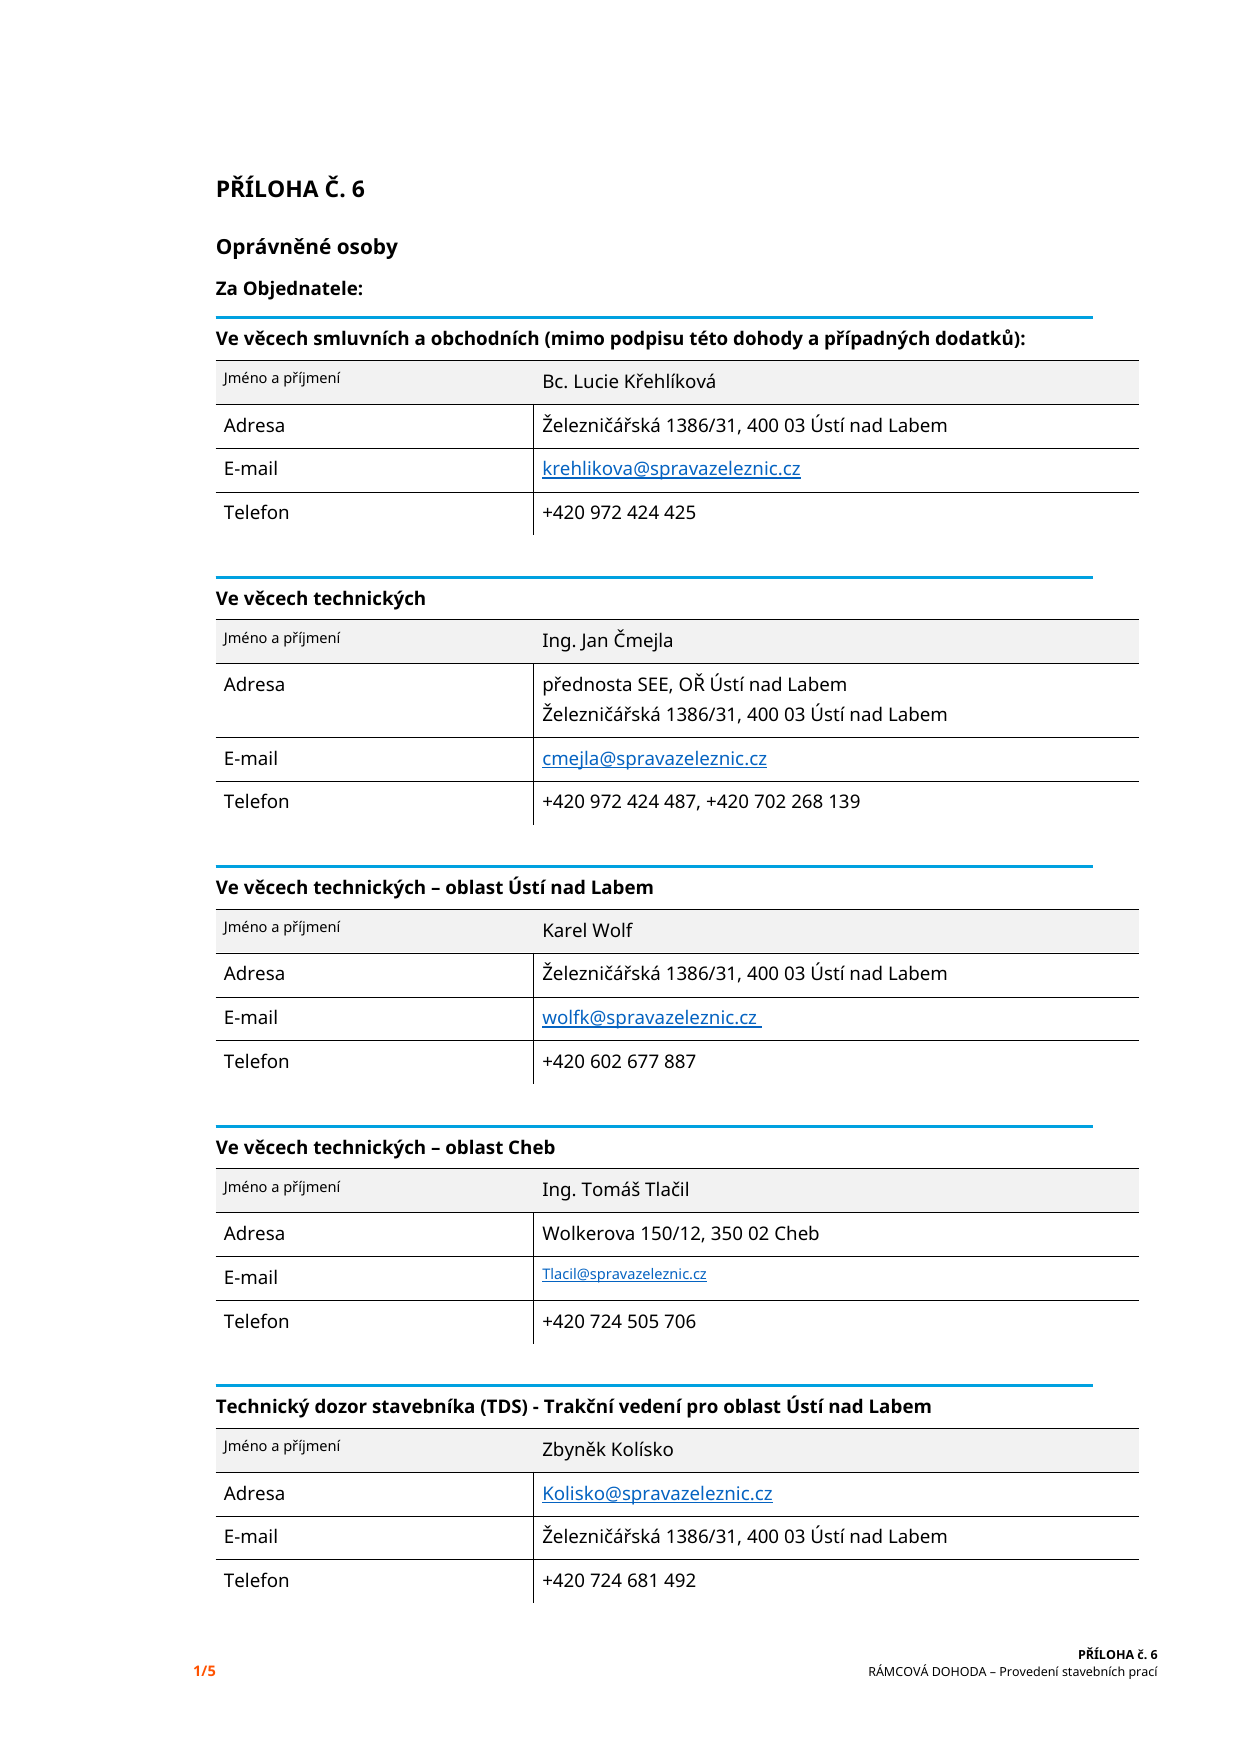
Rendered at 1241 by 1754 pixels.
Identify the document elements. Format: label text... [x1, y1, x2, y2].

table_header Ing. Tomáš Tlačil [534, 1169, 1139, 1212]
table_cell Železničářská 1386/31, 400 03 Ústí nad Labem [534, 405, 1139, 447]
table_cell +420 724 681 492 [534, 1560, 1139, 1603]
table_cell Adresa [216, 954, 533, 996]
table_cell +420 972 424 487, +420 702 268 139 [534, 782, 1139, 824]
table_cell Tlacil@spravazeleznic.cz [534, 1257, 1139, 1300]
table_cell E-mail [216, 449, 533, 491]
table_cell Telefon [216, 782, 533, 824]
table_header Jméno a příjmení [216, 1429, 534, 1472]
table_cell Kolisko@spravazeleznic.cz [534, 1473, 1139, 1516]
table_cell Adresa [216, 405, 533, 447]
table_cell Železničářská 1386/31, 400 03 Ústí nad Labem [534, 1517, 1139, 1559]
table_cell Telefon [216, 493, 533, 535]
table_cell cmejla@spravazeleznic.cz [534, 738, 1139, 781]
table_cell E-mail [216, 998, 533, 1040]
text Technický dozor stavebníka (TDS) - Trakční vedení pro oblast Ústí nad Labem [216, 1387, 1093, 1419]
table_cell Telefon [216, 1301, 533, 1344]
text Ve věcech smluvních a obchodních (mimo podpisu této dohody a případných dodatků): [216, 319, 1093, 351]
table_header Zbyněk Kolísko [534, 1429, 1139, 1472]
table_cell Telefon [216, 1560, 533, 1603]
table_cell krehlikova@spravazeleznic.cz [534, 449, 1139, 491]
text Ve věcech technických [216, 579, 1093, 611]
table_cell Železničářská 1386/31, 400 03 Ústí nad Labem [534, 954, 1139, 996]
text Oprávněné osoby [216, 232, 1093, 260]
table_header Jméno a příjmení [216, 1169, 534, 1212]
text Ve věcech technických – oblast Ústí nad Labem [216, 868, 1093, 900]
table_cell Telefon [216, 1041, 533, 1084]
table_header Jméno a příjmení [216, 910, 534, 952]
table_cell Wolkerova 150/12, 350 02 Cheb [534, 1213, 1139, 1256]
table_cell Adresa [216, 664, 533, 737]
table_cell +420 724 505 706 [534, 1301, 1139, 1344]
table_cell Adresa [216, 1473, 533, 1516]
table_cell E-mail [216, 1257, 533, 1300]
table_cell wolfk@spravazeleznic.cz [534, 998, 1139, 1040]
table_cell Adresa [216, 1213, 533, 1256]
text Příloha č. 6 [216, 172, 1093, 204]
table_header Karel Wolf [534, 910, 1139, 952]
text Ve věcech technických – oblast Cheb [216, 1128, 1093, 1159]
table_header Jméno a příjmení [216, 361, 534, 404]
table_cell E-mail [216, 738, 533, 781]
text Za Objednatele: [216, 276, 1093, 301]
table_cell +420 602 677 887 [534, 1041, 1139, 1084]
table_header Ing. Jan Čmejla [534, 620, 1139, 663]
table_header Bc. Lucie Křehlíková [534, 361, 1139, 404]
table_cell E-mail [216, 1517, 533, 1559]
table_header Jméno a příjmení [216, 620, 534, 663]
table_cell +420 972 424 425 [534, 493, 1139, 535]
table_cell přednosta SEE, OŘ Ústí nad Labem Železničářská 1386/31, 400 03 Ústí nad Labem [534, 664, 1139, 737]
